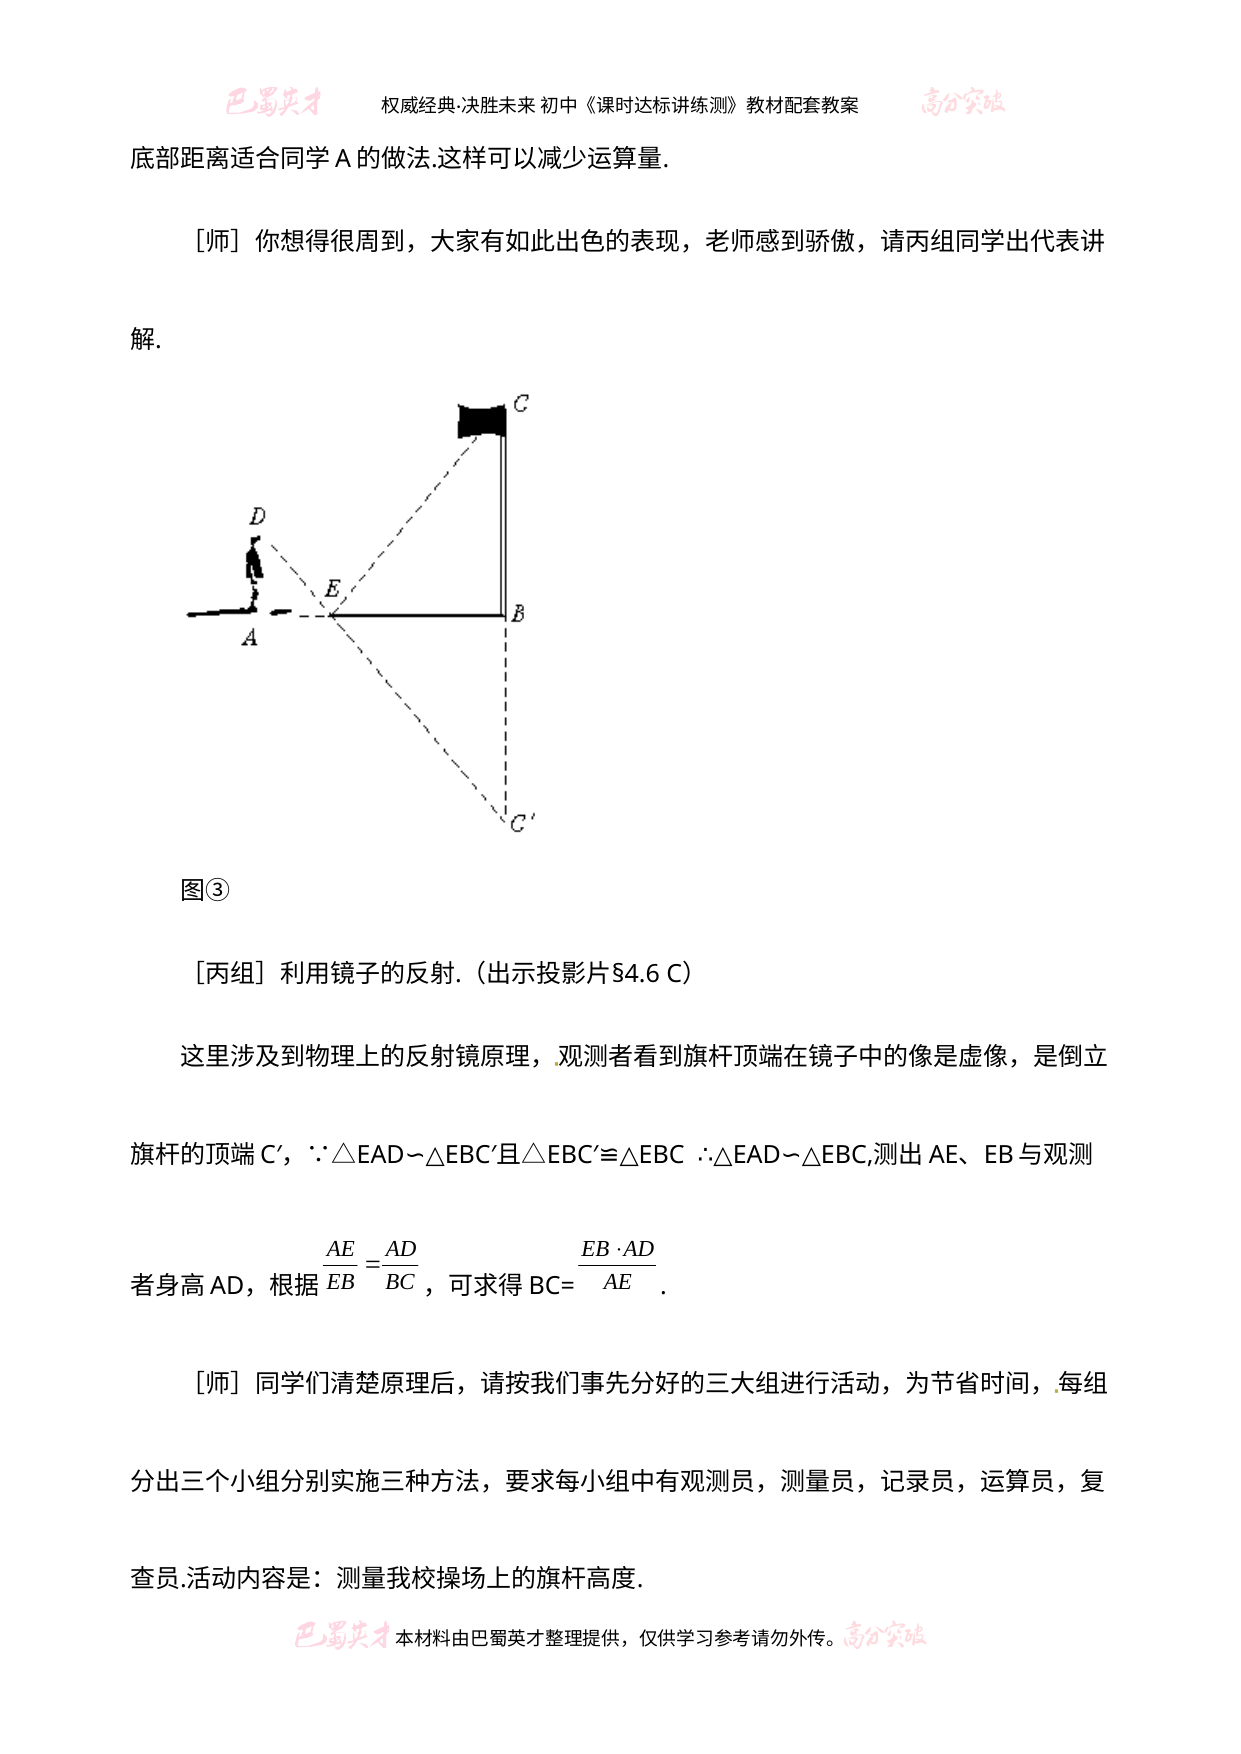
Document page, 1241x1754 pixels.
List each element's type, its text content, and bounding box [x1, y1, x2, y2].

text ［师］同学们清楚原理后，请按我们事先分好的三大组进行活动，为节省时间，每组分出三个小组分别实施三种方法，要求每小组中有观测员，测量员，记录员，运算员，复查员.活动内容是：测量我校操场上的旗杆高度. [130, 1349, 1110, 1609]
text ［师］你想得很周到，大家有如此出色的表现，老师感到骄傲，请丙组同学出代表讲解. [130, 207, 1110, 370]
text 这里涉及到物理上的反射镜原理，观测者看到旗杆顶端在镜子中的像是虚像，是倒立旗杆的顶端C′，∵△EAD∽△EBC′且△EBC′≌△EBC ∴△EAD∽△EBC,测出AE、EB与观测者身高AD，根据，可求得BC=. [130, 1022, 1110, 1331]
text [130, 124, 1110, 189]
text 图③ [130, 856, 1110, 921]
text ［丙组］利用镜子的反射.（出示投影片§4.6 C） [130, 939, 1110, 1004]
picture [180, 387, 535, 840]
